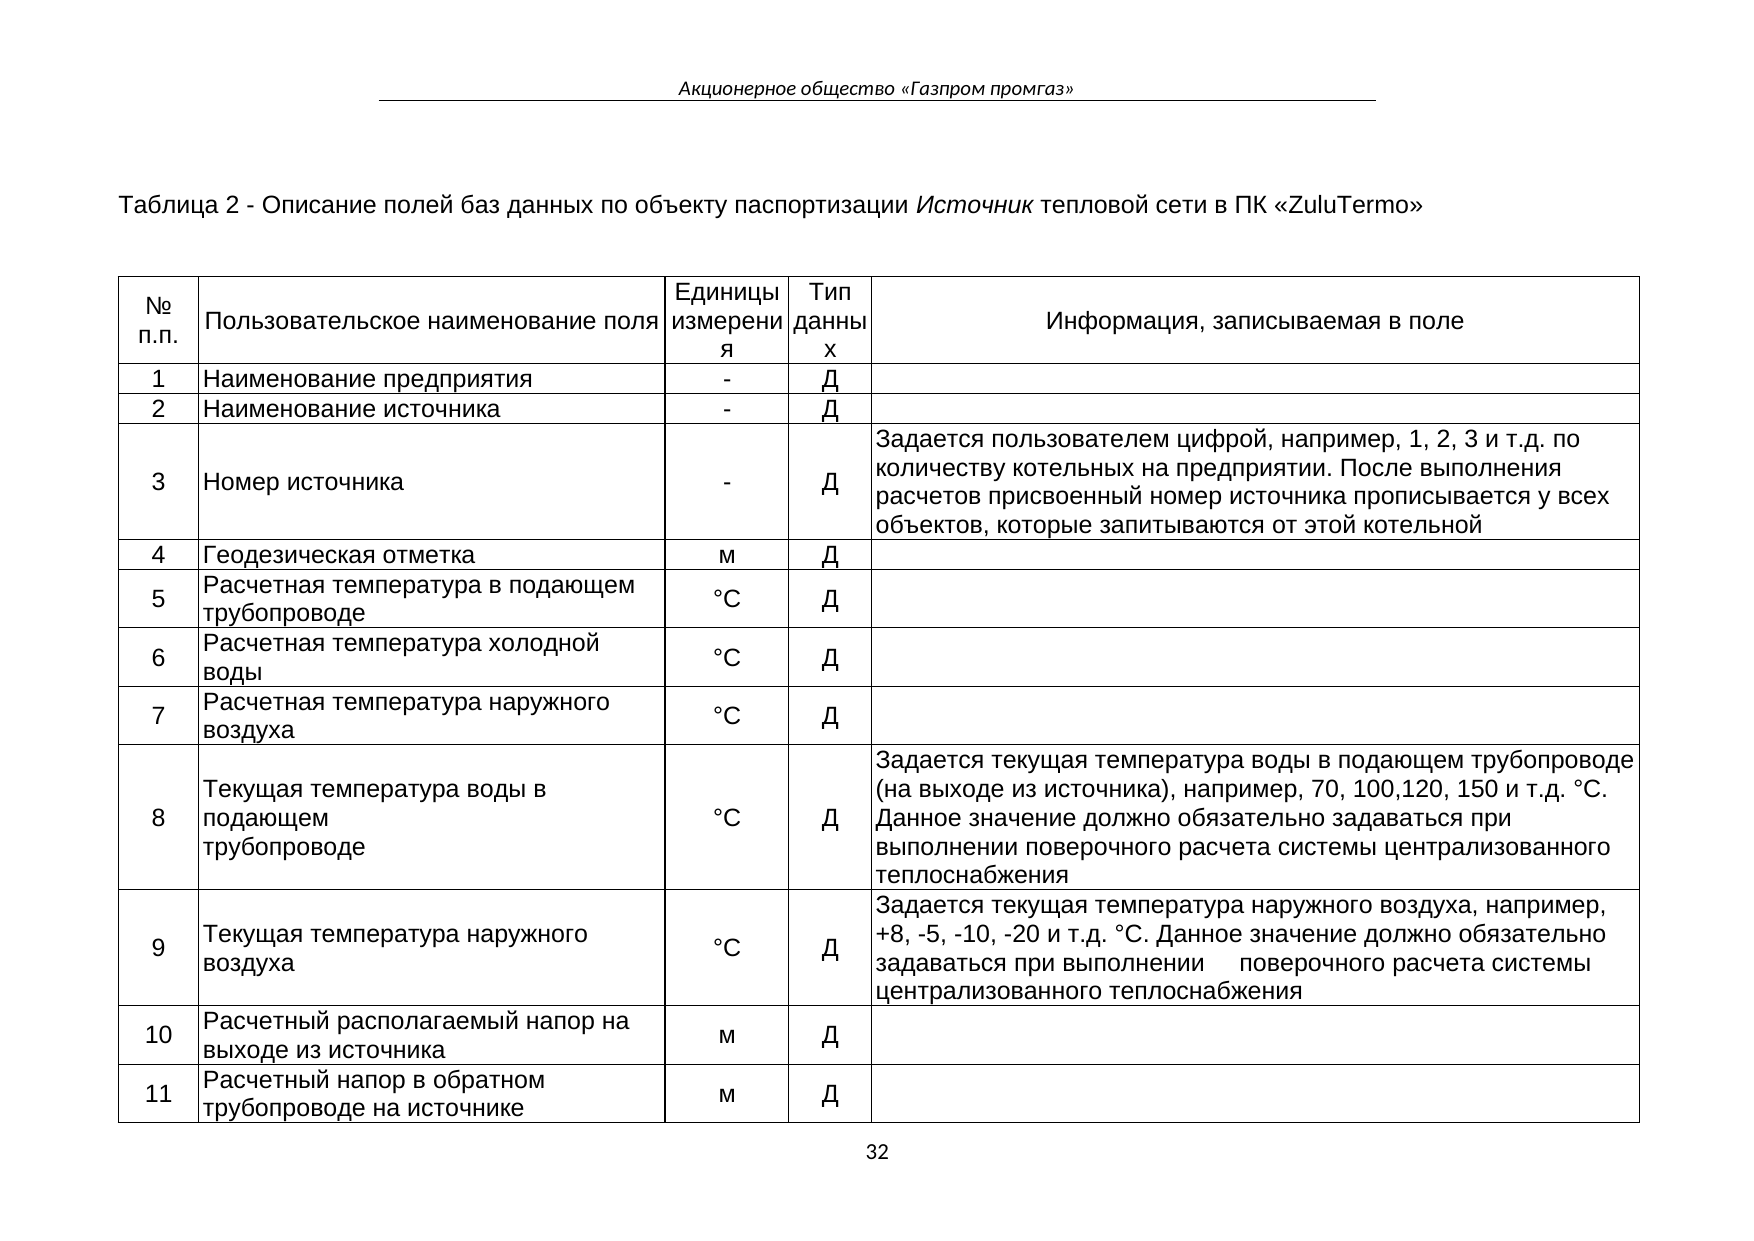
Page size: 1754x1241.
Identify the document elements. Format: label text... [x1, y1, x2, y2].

table_cell 10 [119, 1006, 198, 1064]
table_cell Расчетный располагаемый напор на выходе из источника [199, 1006, 664, 1064]
table_cell 11 [119, 1065, 198, 1122]
table_cell Д [789, 394, 871, 423]
table_cell Д [789, 687, 871, 744]
table_header № п.п. [119, 277, 198, 363]
table_cell м [666, 1006, 788, 1064]
table_cell Д [789, 745, 871, 889]
table_cell 5 [119, 570, 198, 627]
table_cell м [666, 1065, 788, 1122]
table_cell 7 [119, 687, 198, 744]
table_header Единицы измерения [666, 277, 788, 363]
table_cell [872, 628, 1639, 686]
table_cell °С [666, 890, 788, 1005]
table_cell °С [666, 628, 788, 686]
table_cell Расчетная температура холодной воды [199, 628, 664, 686]
table_cell Геодезическая отметка [199, 540, 664, 569]
table_cell [872, 394, 1639, 423]
table_header Информация, записываемая в поле [872, 277, 1639, 363]
table_cell °С [666, 687, 788, 744]
table_cell Наименование источника [199, 394, 664, 423]
table_cell 2 [119, 394, 198, 423]
table_cell Задается текущая температура наружного воздуха, например, +8, -5, -10, -20 и т.д. °С. Данное значение должно обязательно задаваться при выполнении поверочного расчета системы централизованного теплоснабжения [872, 890, 1639, 1005]
table_cell м [666, 540, 788, 569]
table_cell Д [789, 570, 871, 627]
table_cell - [666, 424, 788, 539]
table_cell Д [789, 890, 871, 1005]
table_cell Текущая температура наружного воздуха [199, 890, 664, 1005]
table_cell - [666, 394, 788, 423]
table_cell 3 [119, 424, 198, 539]
table_cell 8 [119, 745, 198, 889]
table_cell 4 [119, 540, 198, 569]
table_cell [872, 1065, 1639, 1122]
table_cell [872, 364, 1639, 393]
table_cell Расчетный напор в обратном трубопроводе на источнике [199, 1065, 664, 1122]
table_cell - [666, 364, 788, 393]
table_cell °С [666, 570, 788, 627]
table_cell Д [789, 364, 871, 393]
table_cell Д [789, 540, 871, 569]
text Таблица 2 - Описание полей баз данных по объекту паспортизации Источник тепловой сети в ПК «ZuluTermo» [118, 190, 1636, 218]
table_cell 6 [119, 628, 198, 686]
table_header Тип данных [789, 277, 871, 363]
table_cell Расчетная температура в подающем трубопроводе [199, 570, 664, 627]
table_cell Задается текущая температура воды в подающем трубопроводе (на выходе из источника), например, 70, 100,120, 150 и т.д. °С. Данное значение должно обязательно задаваться при выполнении поверочного расчета системы централизованного теплоснабжения [872, 745, 1639, 889]
table_cell [872, 687, 1639, 744]
table_header Пользовательское наименование поля [199, 277, 664, 363]
table_cell °С [666, 745, 788, 889]
table_cell Д [789, 424, 871, 539]
table_cell Д [789, 628, 871, 686]
table_cell Д [789, 1006, 871, 1064]
table_cell [872, 540, 1639, 569]
table_cell Текущая температура воды в подающем трубопроводе [199, 745, 664, 889]
table_cell 1 [119, 364, 198, 393]
table_cell Номер источника [199, 424, 664, 539]
table_cell Д [789, 1065, 871, 1122]
table_cell 9 [119, 890, 198, 1005]
table_cell Расчетная температура наружного воздуха [199, 687, 664, 744]
table_cell Задается пользователем цифрой, например, 1, 2, 3 и т.д. по количеству котельных на предприятии. После выполнения расчетов присвоенный номер источника прописывается у всех объектов, которые запитываются от этой котельной [872, 424, 1639, 539]
table_cell Наименование предприятия [199, 364, 664, 393]
table_cell [872, 1006, 1639, 1064]
table_cell [872, 570, 1639, 627]
